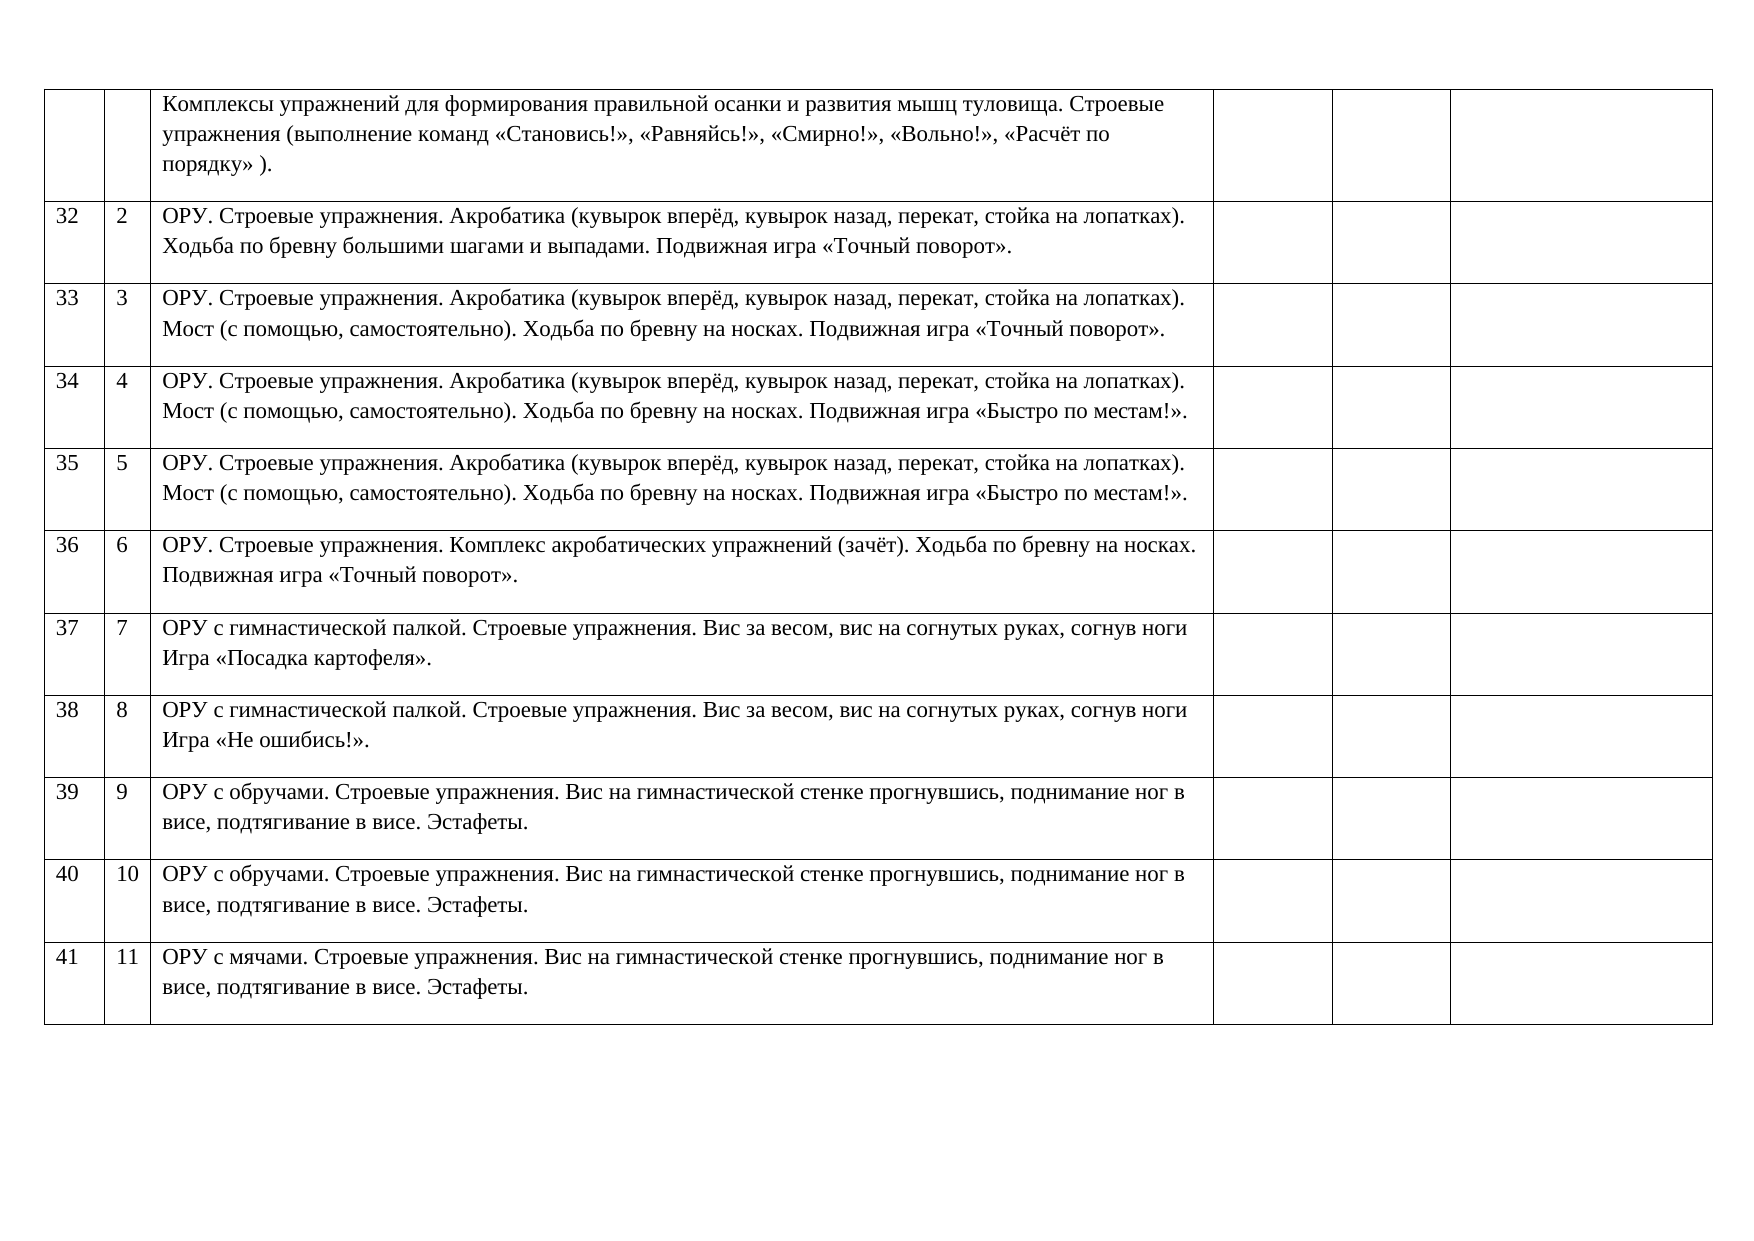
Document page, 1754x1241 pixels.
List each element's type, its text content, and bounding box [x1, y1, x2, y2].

table_cell [1333, 778, 1450, 859]
table_cell [1214, 90, 1332, 201]
table_cell 5 [105, 449, 150, 530]
table_cell 8 [105, 696, 150, 777]
table_cell 4 [105, 367, 150, 448]
table_cell [1451, 614, 1712, 695]
table_cell 9 [105, 778, 150, 859]
table_cell ОРУ. Строевые упражнения. Акробатика (кувырок вперёд, кувырок назад, перекат, стойка на лопатках). Мост (с помощью, самостоятельно). Ходьба по бревну на носках. Подвижная игра «Быстро по местам!». [151, 449, 1213, 530]
table_cell 2 [105, 202, 150, 283]
table_cell ОРУ. Строевые упражнения. Акробатика (кувырок вперёд, кувырок назад, перекат, стойка на лопатках). Мост (с помощью, самостоятельно). Ходьба по бревну на носках. Подвижная игра «Точный поворот». [151, 284, 1213, 366]
table_cell 41 [45, 943, 104, 1024]
table_cell [1214, 943, 1332, 1024]
table_cell [1451, 778, 1712, 859]
table_cell [1214, 614, 1332, 695]
table_cell [1214, 696, 1332, 777]
table_cell ОРУ. Строевые упражнения. Акробатика (кувырок вперёд, кувырок назад, перекат, стойка на лопатках). Мост (с помощью, самостоятельно). Ходьба по бревну на носках. Подвижная игра «Быстро по местам!». [151, 367, 1213, 448]
table_cell [1214, 367, 1332, 448]
table_cell ОРУ. Строевые упражнения. Акробатика (кувырок вперёд, кувырок назад, перекат, стойка на лопатках). Ходьба по бревну большими шагами и выпадами. Подвижная игра «Точный поворот». [151, 202, 1213, 283]
table_cell 10 [105, 860, 150, 942]
table_cell [1333, 614, 1450, 695]
table_cell 37 [45, 614, 104, 695]
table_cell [151, 90, 1213, 201]
table_cell [1214, 531, 1332, 612]
table_cell [1451, 367, 1712, 448]
table_cell [1451, 202, 1712, 283]
table_cell 31 [45, 90, 104, 201]
table_cell [1333, 367, 1450, 448]
table_cell [1333, 449, 1450, 530]
table_cell [1451, 696, 1712, 777]
table_cell [1333, 202, 1450, 283]
table_cell ОРУ с гимнастической палкой. Строевые упражнения. Вис за весом, вис на согнутых руках, согнув ноги Игра «Посадка картофеля». [151, 614, 1213, 695]
table_cell [1333, 284, 1450, 366]
table_cell ОРУ с мячами. Строевые упражнения. Вис на гимнастической стенке прогнувшись, поднимание ног в висе, подтягивание в висе. Эстафеты. [151, 943, 1213, 1024]
table_cell [1451, 943, 1712, 1024]
table_cell [1333, 696, 1450, 777]
table_cell [1214, 284, 1332, 366]
table_cell ОРУ с обручами. Строевые упражнения. Вис на гимнастической стенке прогнувшись, поднимание ног в висе, подтягивание в висе. Эстафеты. [151, 778, 1213, 859]
table_cell ОРУ. Строевые упражнения. Комплекс акробатических упражнений (зачёт). Ходьба по бревну на носках. Подвижная игра «Точный поворот». [151, 531, 1213, 612]
table_cell [1451, 284, 1712, 366]
table_cell 1 [105, 90, 150, 201]
table_cell ОРУ с обручами. Строевые упражнения. Вис на гимнастической стенке прогнувшись, поднимание ног в висе, подтягивание в висе. Эстафеты. [151, 860, 1213, 942]
table_cell 3 [105, 284, 150, 366]
table_cell [1451, 860, 1712, 942]
table_cell 38 [45, 696, 104, 777]
table_cell 32 [45, 202, 104, 283]
table_cell ОРУ с гимнастической палкой. Строевые упражнения. Вис за весом, вис на согнутых руках, согнув ноги Игра «Не ошибись!». [151, 696, 1213, 777]
table_cell 40 [45, 860, 104, 942]
table_cell [1333, 531, 1450, 612]
table_cell [1214, 778, 1332, 859]
table_cell 35 [45, 449, 104, 530]
table_cell 6 [105, 531, 150, 612]
table_cell 34 [45, 367, 104, 448]
table_cell [1333, 90, 1450, 201]
table_cell [1451, 449, 1712, 530]
table_cell 33 [45, 284, 104, 366]
table_cell [1451, 90, 1712, 201]
table_cell [1333, 860, 1450, 942]
table_cell [1333, 943, 1450, 1024]
table_cell [1214, 202, 1332, 283]
table_cell 36 [45, 531, 104, 612]
table_cell [1214, 449, 1332, 530]
table_cell 11 [105, 943, 150, 1024]
table_cell [1214, 860, 1332, 942]
table_cell 39 [45, 778, 104, 859]
table_cell 7 [105, 614, 150, 695]
table_cell [1451, 531, 1712, 612]
